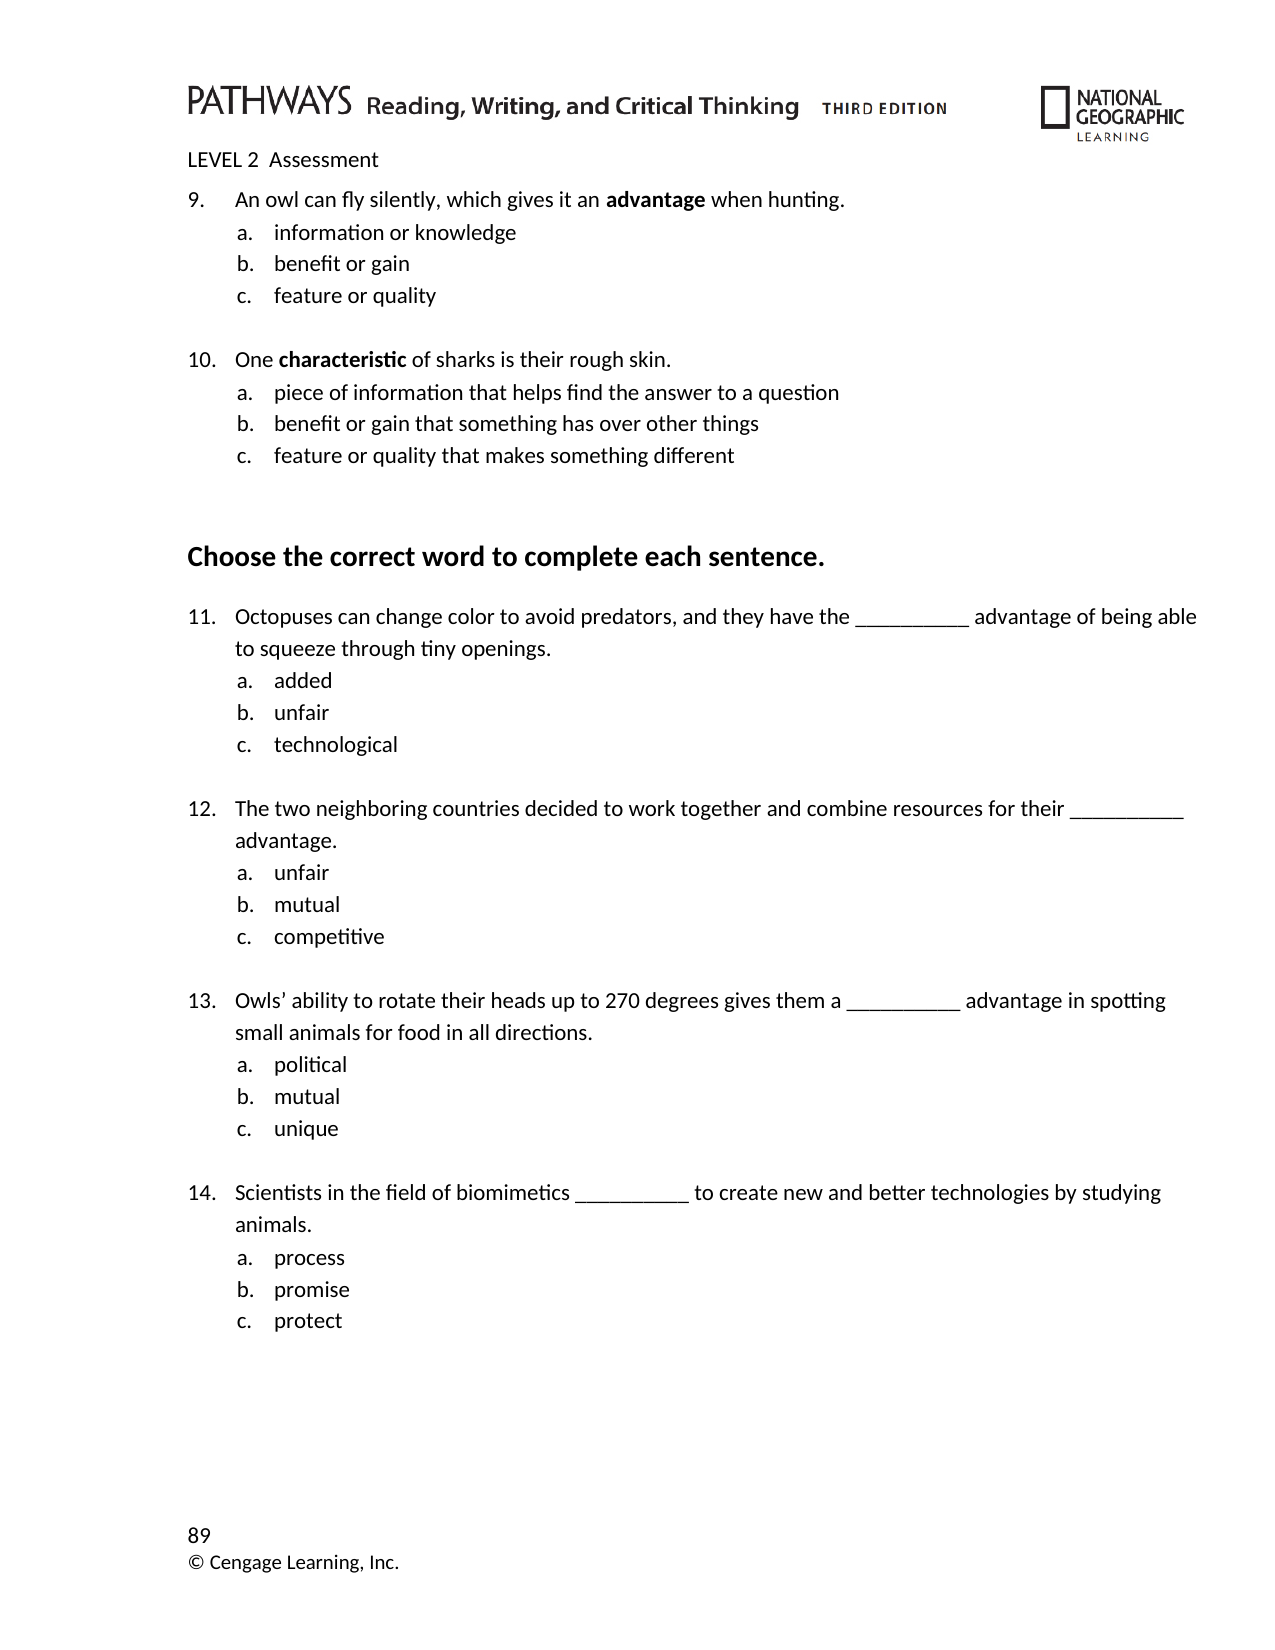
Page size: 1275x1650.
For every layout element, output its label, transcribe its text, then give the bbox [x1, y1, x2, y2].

text 9. An owl can fly silently, which gives it an advantage when hunting. [187, 185, 1200, 213]
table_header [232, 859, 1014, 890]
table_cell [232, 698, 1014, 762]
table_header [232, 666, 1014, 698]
text 11. Octopuses can change color to avoid predators, and they have the __________ advantage of being able to squeeze through tiny openings. [187, 602, 1200, 662]
text Choose the correct word to complete each sentence. [187, 538, 1200, 573]
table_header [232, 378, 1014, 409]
text 14. Scientists in the field of biomimetics __________ to create new and better technologies by studying animals. [187, 1178, 1200, 1239]
text 10. One characteristic of sharks is their rough skin. [187, 345, 1200, 373]
picture [178, 75, 1190, 145]
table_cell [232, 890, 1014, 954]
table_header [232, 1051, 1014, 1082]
text 13. Owls’ ability to rotate their heads up to 270 degrees gives them a __________ advantage in spotting small animals for food in all directions. [187, 986, 1200, 1046]
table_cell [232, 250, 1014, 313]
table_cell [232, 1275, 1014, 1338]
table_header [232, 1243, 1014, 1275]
text 12. The two neighboring countries decided to work together and combine resources for their __________ advantage. [187, 794, 1200, 854]
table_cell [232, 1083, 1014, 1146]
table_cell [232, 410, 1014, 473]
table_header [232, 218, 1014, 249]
